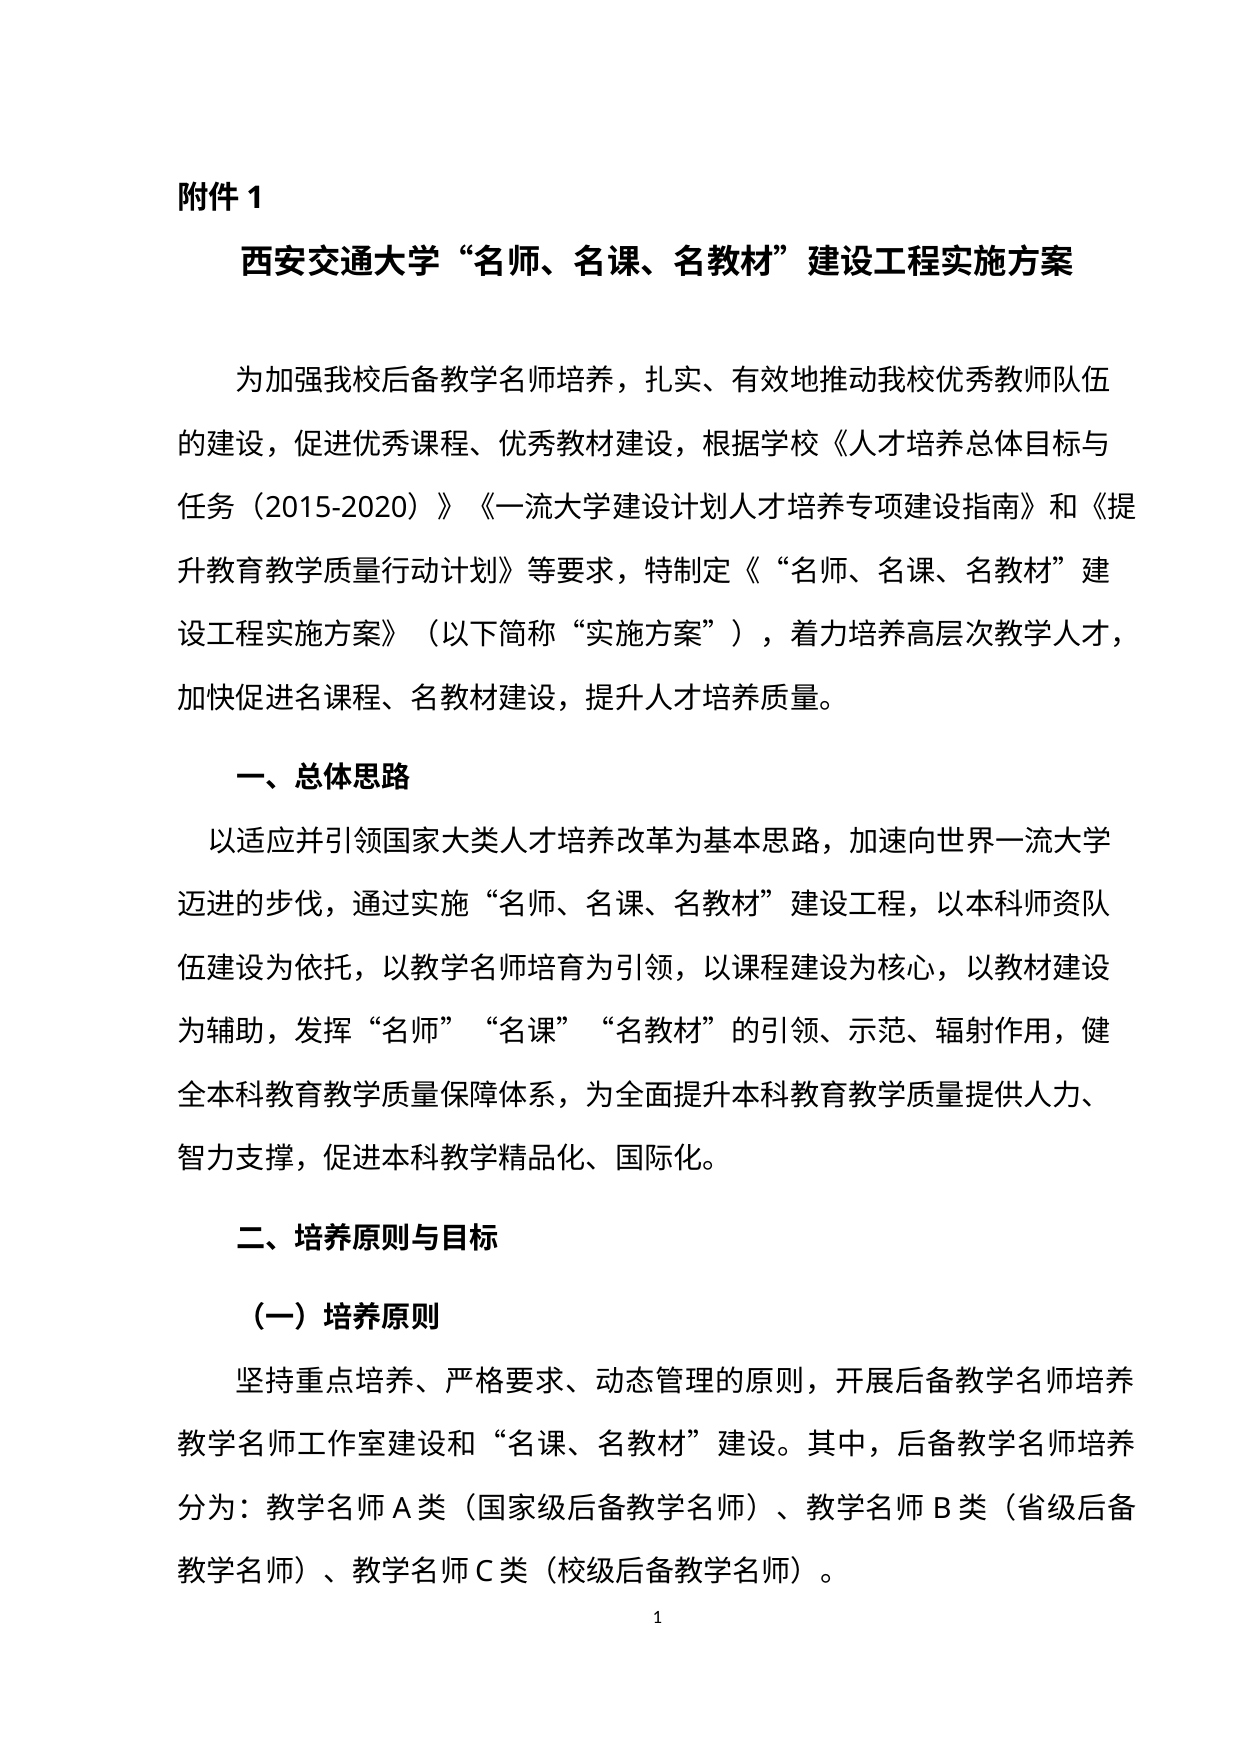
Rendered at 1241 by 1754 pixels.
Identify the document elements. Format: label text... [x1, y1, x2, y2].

text 以适应并引领国家大类人才培养改革为基本思路，加速向世界一流大学迈进的步伐，通过实施“名师、名课、名教材”建设工程，以本科师资队伍建设为依托，以教学名师培育为引领，以课程建设为核心，以教材建设为辅助，发挥“名师”“名课”“名教材”的引领、示范、辐射作用，健全本科教育教学质量保障体系，为全面提升本科教育教学质量提供人力、智力支撑，促进本科教学精品化、国际化。 [177, 817, 1137, 1177]
text 一、总体思路 [177, 754, 1137, 796]
text 为加强我校后备教学名师培养，扎实、有效地推动我校优秀教师队伍的建设，促进优秀课程、优秀教材建设，根据学校《人才培养总体目标与任务（2015-2020）》《一流大学建设计划人才培养专项建设指南》和《提升教育教学质量行动计划》等要求，特制定《“名师、名课、名教材”建设工程实施方案》（以下简称“实施方案”），着力培养高层次教学人才，加快促进名课程、名教材建设，提升人才培养质量。 [177, 357, 1137, 717]
text 附件1 [177, 162, 1137, 227]
text 二、培养原则与目标 [177, 1214, 1137, 1257]
text 西安交通大学“名师、名课、名教材”建设工程实施方案 [177, 227, 1137, 292]
text 坚持重点培养、严格要求、动态管理的原则，开展后备教学名师培养、教学名师工作室建设和“名课、名教材”建设。其中，后备教学名师培养分为：教学名师A类（国家级后备教学名师）、教学名师B类（省级后备教学名师）、教学名师C类（校级后备教学名师）。 [177, 1357, 1137, 1590]
text （一）培养原则 [177, 1294, 1137, 1336]
